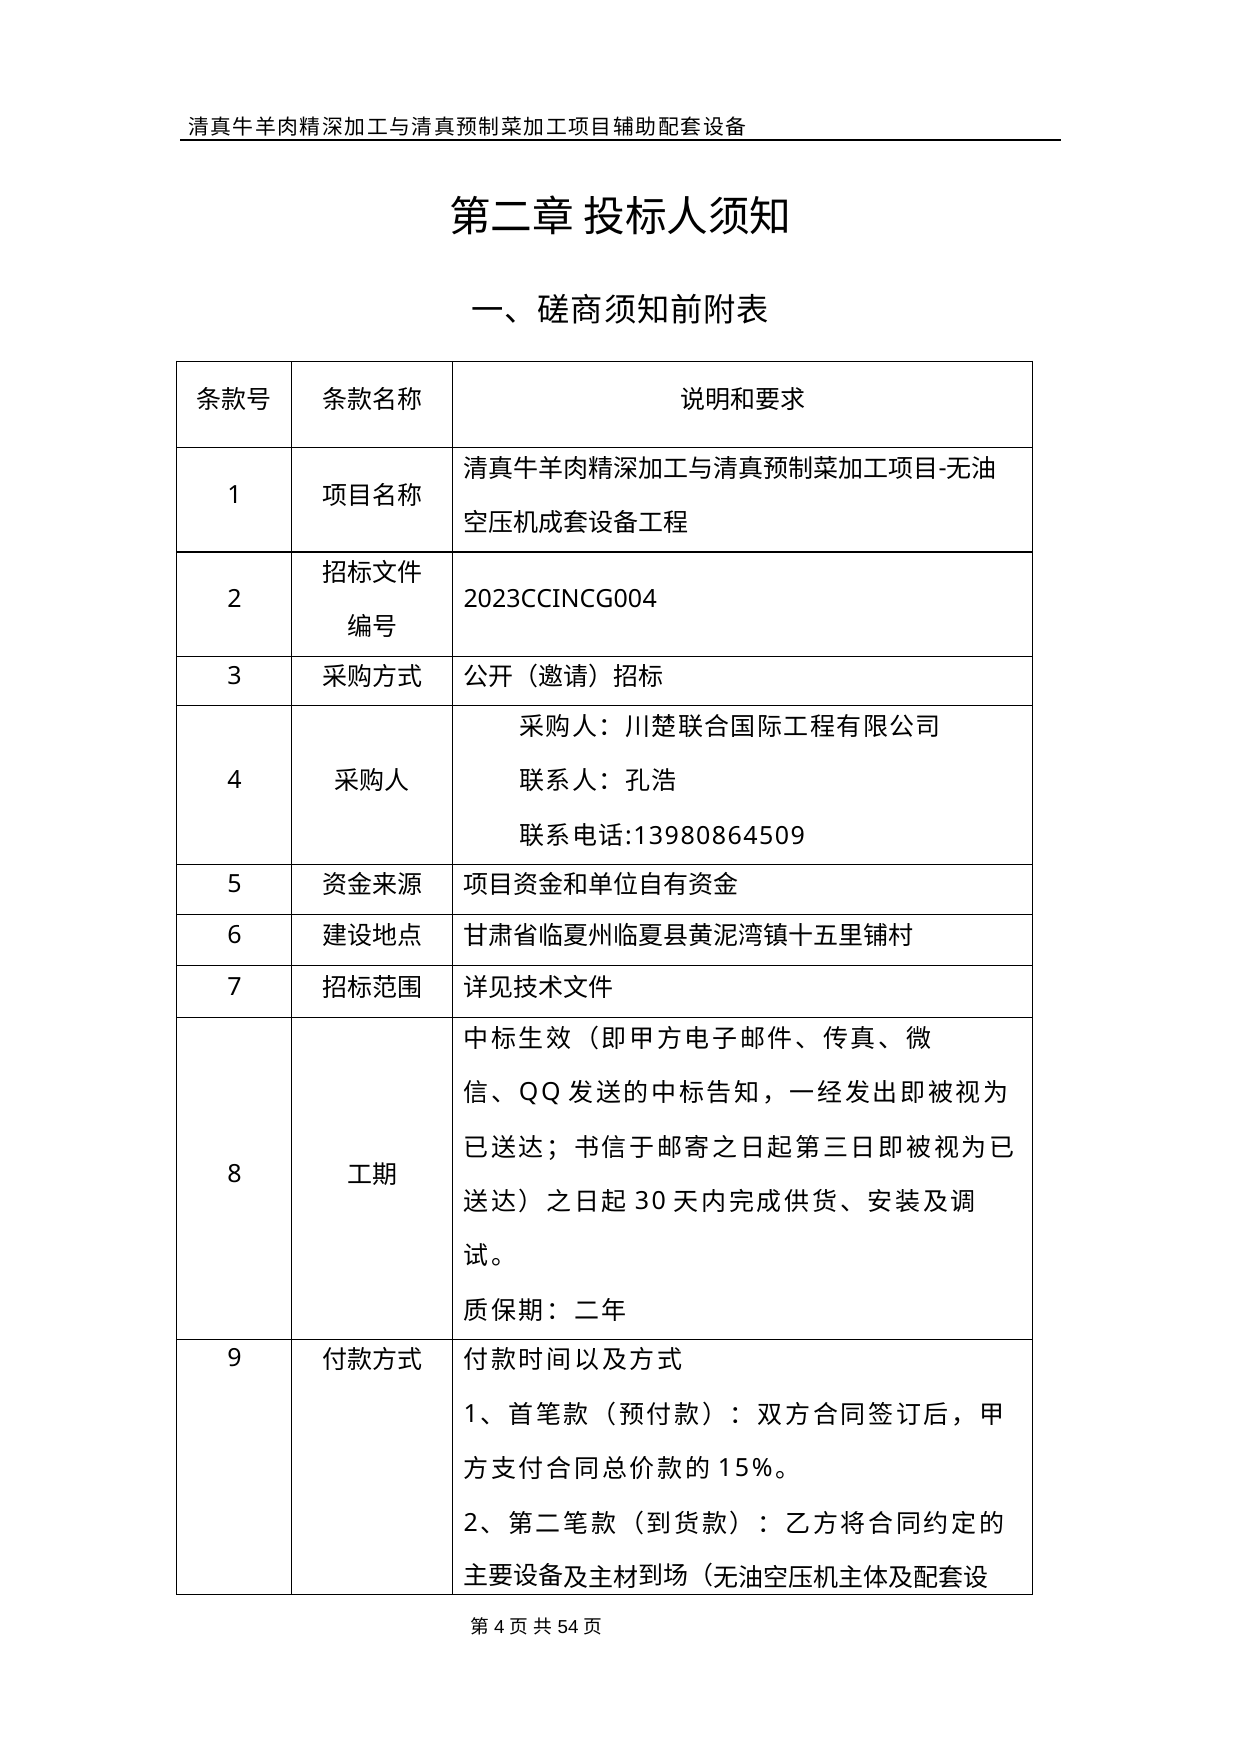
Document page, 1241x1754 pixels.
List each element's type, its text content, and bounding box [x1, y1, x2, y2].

table_cell 2023CCINCG004 [453, 553, 1032, 656]
text 第二章 投标人须知 [188, 183, 1052, 243]
table_cell 1 [177, 448, 291, 551]
table_cell 中标生效（即甲方电子邮件、传真、微信、QQ发送的中标告知，一经发出即被视为已送达；书信于邮寄之日起第三日即被视为已送达）之日起30天内完成供货、安装及调试。 质保期：二年 [453, 1018, 1032, 1339]
table_cell 4 [177, 706, 291, 864]
table_cell 9 [177, 1340, 291, 1594]
text 一、磋商须知前附表 [188, 284, 1052, 335]
table_cell 采购人 [292, 706, 452, 864]
table_cell 资金来源 [292, 865, 452, 914]
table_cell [453, 1340, 1032, 1594]
table_cell 5 [177, 865, 291, 914]
table_cell 公开（邀请）招标 [453, 657, 1032, 705]
table_cell 招标范围 [292, 966, 452, 1017]
table_cell 6 [177, 915, 291, 965]
table_cell 3 [177, 657, 291, 705]
table_cell 项目资金和单位自有资金 [453, 865, 1032, 914]
table_cell 项目名称 [292, 448, 452, 551]
table_cell 2 [177, 553, 291, 656]
table_cell 8 [177, 1018, 291, 1339]
table_cell 7 [177, 966, 291, 1017]
table_cell 详见技术文件 [453, 966, 1032, 1017]
table_cell 清真牛羊肉精深加工与清真预制菜加工项目-无油空压机成套设备工程 [453, 448, 1032, 551]
table_cell 招标文件 编号 [292, 553, 452, 656]
table_cell 甘肃省临夏州临夏县黄泥湾镇十五里铺村 [453, 915, 1032, 965]
table_cell 付款方式 [292, 1340, 452, 1594]
table_cell 采购方式 [292, 657, 452, 705]
table_cell 建设地点 [292, 915, 452, 965]
table_header 条款号 [177, 362, 291, 447]
table_header 说明和要求 [453, 362, 1032, 447]
table_header 条款名称 [292, 362, 452, 447]
table_cell 工期 [292, 1018, 452, 1339]
table_cell 采购人：川楚联合国际工程有限公司 联系人：孔浩 联系电话:13980864509 [453, 706, 1032, 864]
